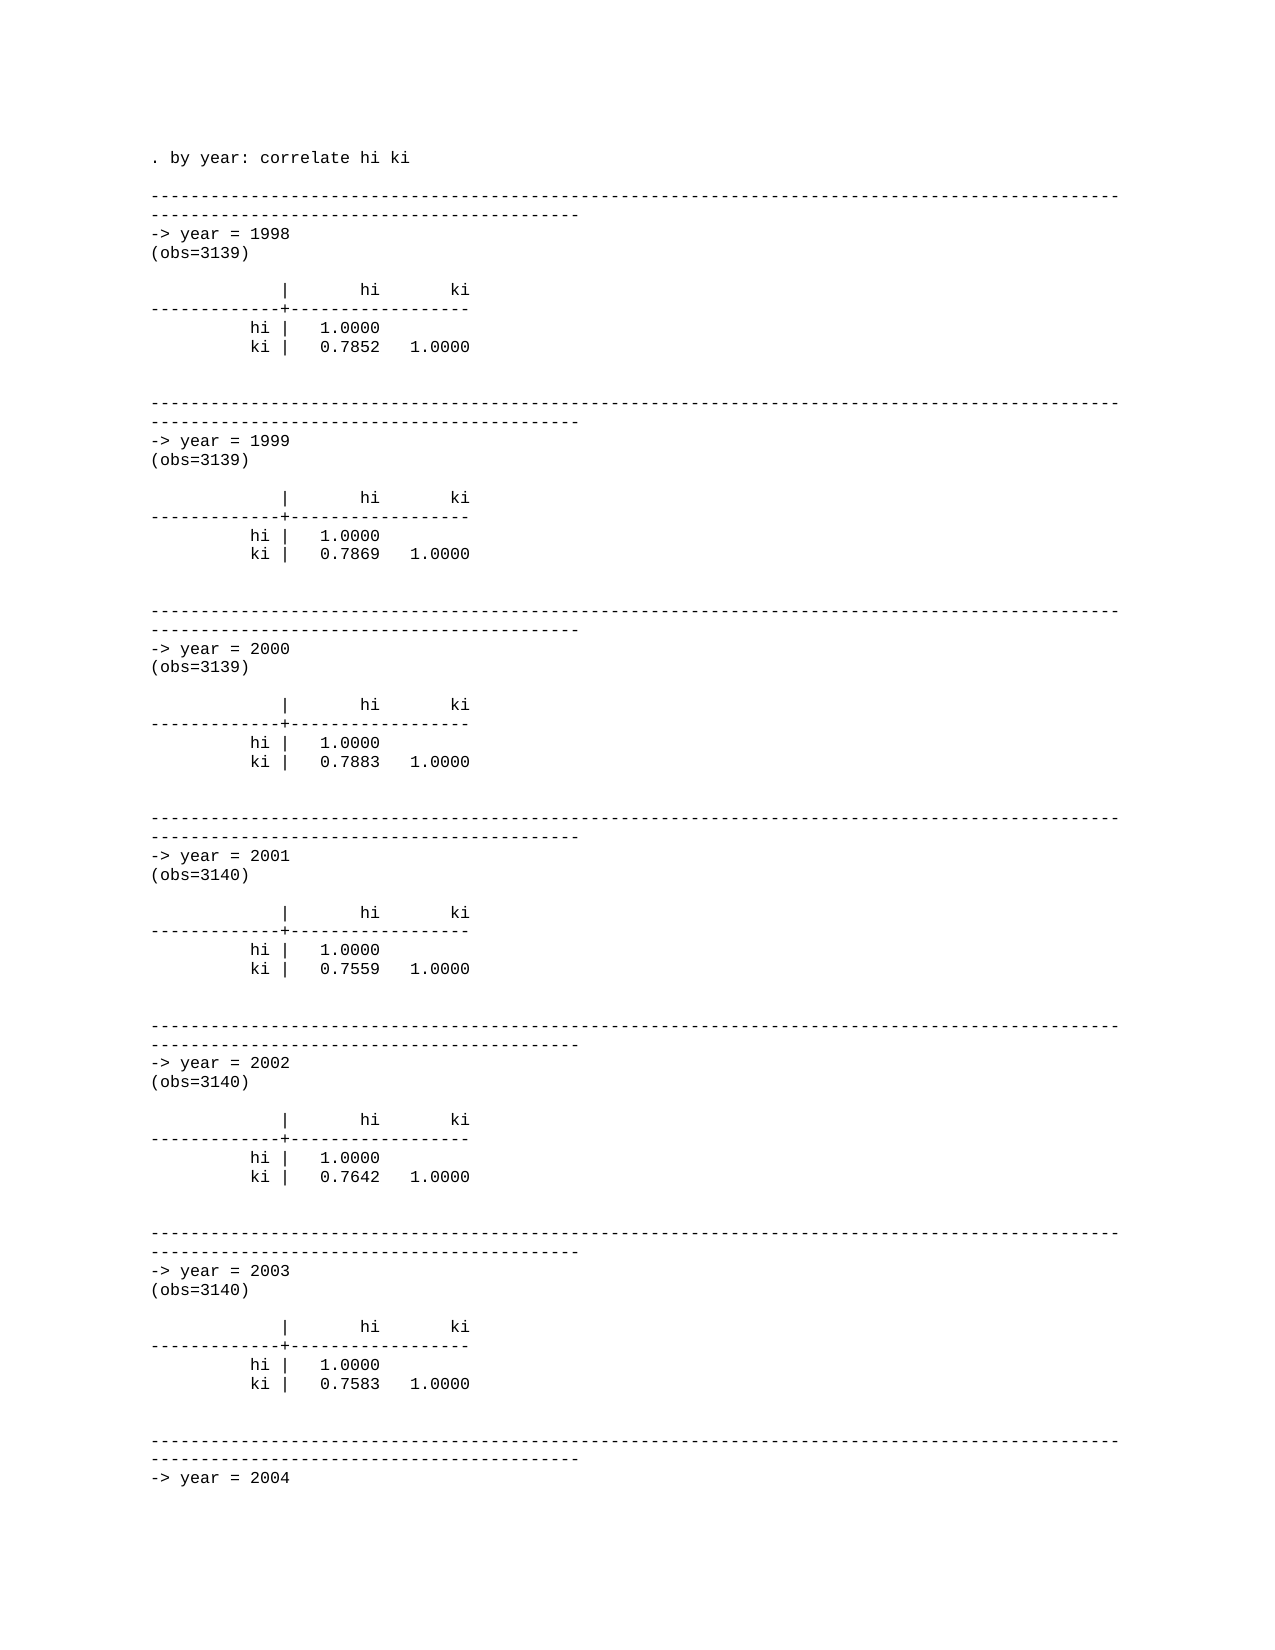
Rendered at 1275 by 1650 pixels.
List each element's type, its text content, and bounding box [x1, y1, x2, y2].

text (obs=3139) [150, 452, 1125, 471]
text -------------------------------------------------------------------------------------------------------------------------------------------- [150, 810, 1125, 848]
text (obs=3139) [150, 244, 1125, 263]
text ki | 0.7852 1.0000 [150, 338, 1125, 357]
text | hi ki [150, 697, 1125, 716]
text | hi ki [150, 1112, 1125, 1130]
text -> year = 1999 [150, 433, 1125, 452]
text hi | 1.0000 [150, 1357, 1125, 1376]
text hi | 1.0000 [150, 942, 1125, 961]
text hi | 1.0000 [150, 734, 1125, 753]
text -> year = 2002 [150, 1055, 1125, 1074]
text (obs=3140) [150, 866, 1125, 885]
text -------------+------------------ [150, 1130, 1125, 1149]
text -------------+------------------ [150, 716, 1125, 734]
text | hi ki [150, 282, 1125, 301]
text hi | 1.0000 [150, 320, 1125, 338]
text (obs=3140) [150, 1281, 1125, 1300]
text -------------+------------------ [150, 301, 1125, 320]
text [150, 1432, 1125, 1470]
text -> year = 2004 [150, 1470, 1125, 1489]
text -> year = 1998 [150, 225, 1125, 244]
text hi | 1.0000 [150, 1149, 1125, 1168]
text -> year = 2000 [150, 640, 1125, 659]
text hi | 1.0000 [150, 527, 1125, 546]
text -------------------------------------------------------------------------------------------------------------------------------------------- [150, 188, 1125, 225]
text -------------------------------------------------------------------------------------------------------------------------------------------- [150, 602, 1125, 640]
text -------------------------------------------------------------------------------------------------------------------------------------------- [150, 395, 1125, 433]
text ki | 0.7583 1.0000 [150, 1376, 1125, 1394]
text . by year: correlate hi ki [150, 150, 1125, 169]
text -------------+------------------ [150, 508, 1125, 527]
text | hi ki [150, 904, 1125, 923]
text -> year = 2001 [150, 848, 1125, 866]
text -> year = 2003 [150, 1262, 1125, 1281]
text ki | 0.7642 1.0000 [150, 1168, 1125, 1187]
text -------------------------------------------------------------------------------------------------------------------------------------------- [150, 1017, 1125, 1055]
text (obs=3139) [150, 659, 1125, 678]
text -------------+------------------ [150, 1338, 1125, 1357]
text ki | 0.7869 1.0000 [150, 546, 1125, 565]
text ki | 0.7559 1.0000 [150, 961, 1125, 979]
text -------------+------------------ [150, 923, 1125, 942]
text ki | 0.7883 1.0000 [150, 753, 1125, 772]
text | hi ki [150, 1319, 1125, 1338]
text -------------------------------------------------------------------------------------------------------------------------------------------- [150, 1225, 1125, 1262]
text (obs=3140) [150, 1074, 1125, 1093]
text | hi ki [150, 489, 1125, 508]
